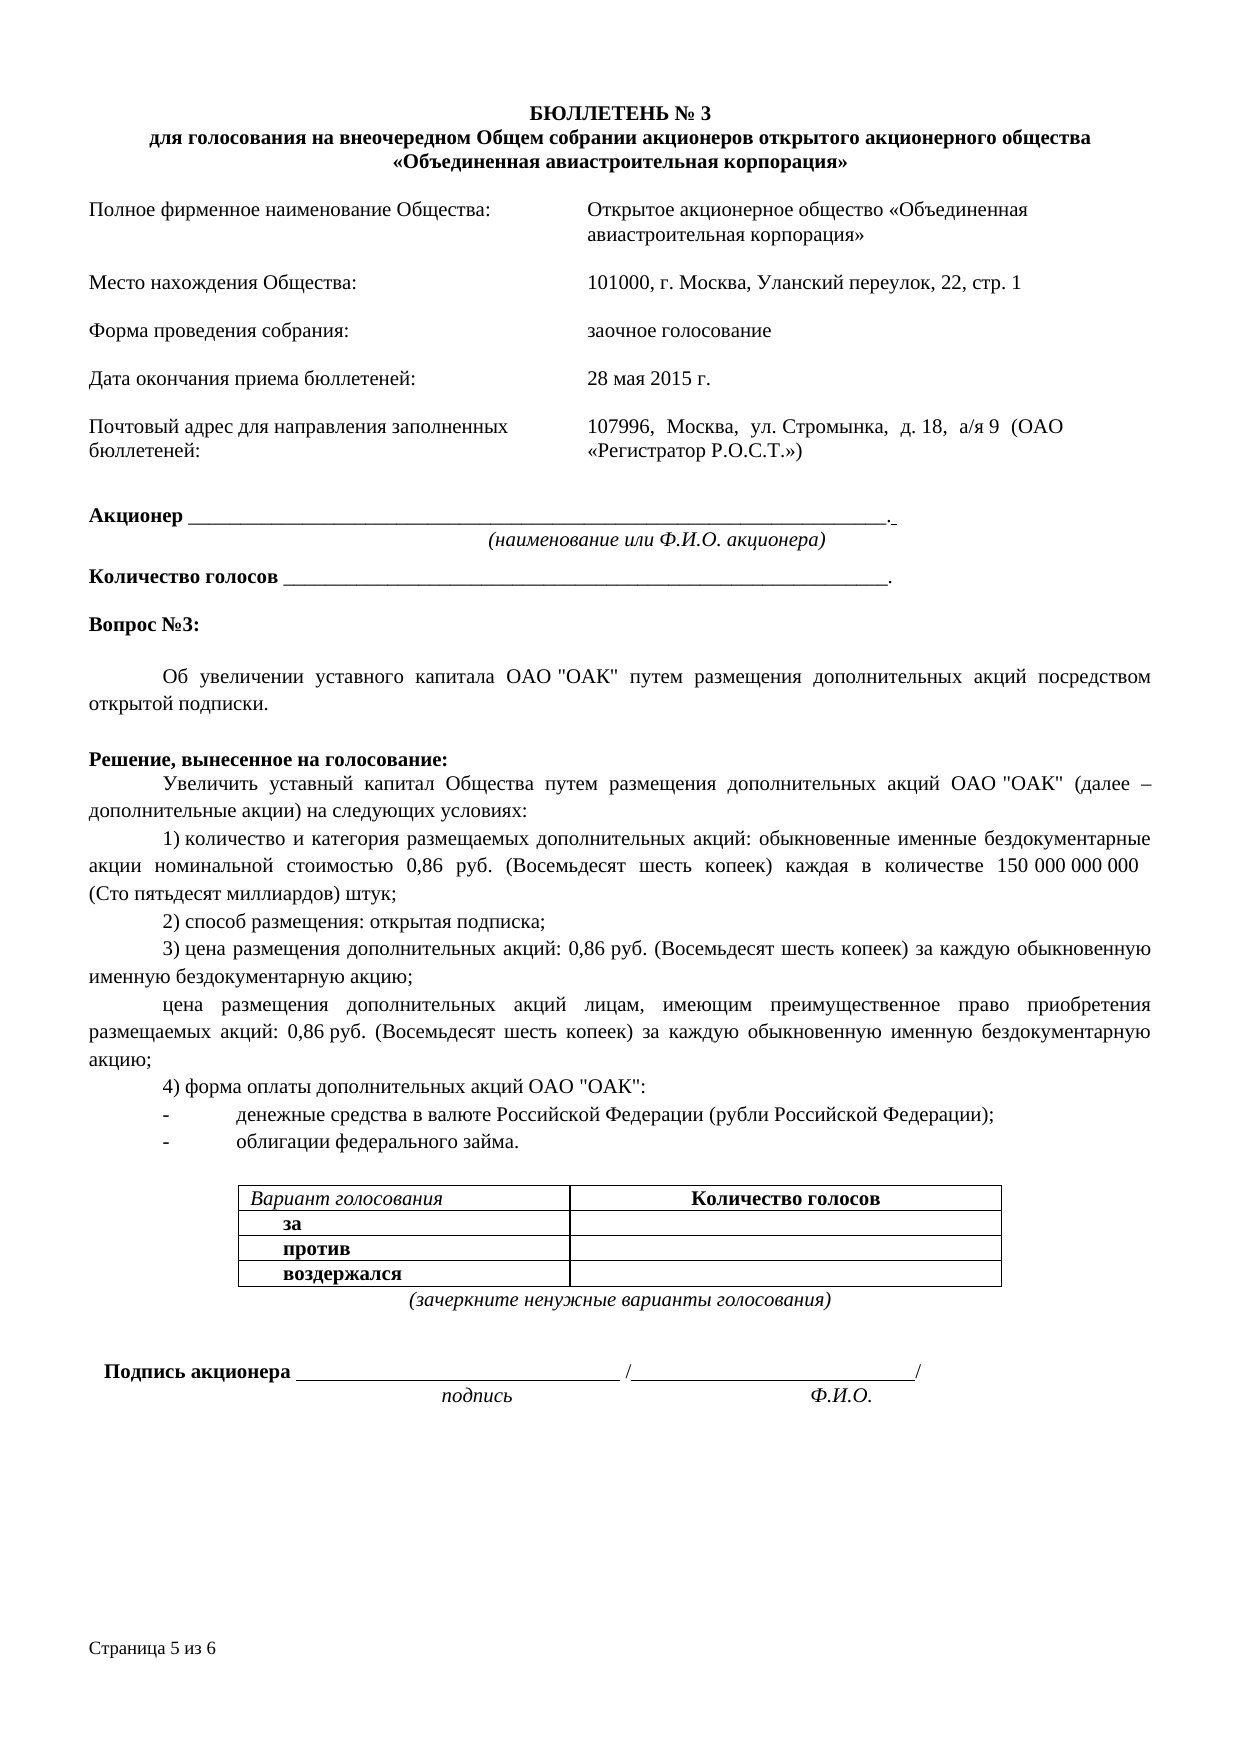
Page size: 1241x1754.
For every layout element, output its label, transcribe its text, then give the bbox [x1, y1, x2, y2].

text (зачеркните ненужные варианты голосования) [89, 1287, 1152, 1311]
text для голосования на внеочередном Общем собрании акционеров открытого акционерного общества «Объединенная авиастроительная корпорация» [89, 125, 1152, 173]
text 1) количество и категория размещаемых дополнительных акций: обыкновенные именные бездокументарные акции номинальной стоимостью 0,86 руб. (Восемьдесят шесть копеек) каждая в количестве 150 000 000 000 (Сто пятьдесят миллиардов) штук; [89, 826, 1152, 905]
table_cell Форма проведения собрания: [78, 318, 576, 366]
table_cell [571, 1261, 1001, 1286]
table_cell . Москва, Уланский переулок, 22, стр. 1 [576, 270, 1074, 318]
table_cell 107996, Москва, ул. Стромынка, д. 18, а/я 9 (ОАО «Регистратор Р.О.С.Т.») [576, 414, 1074, 462]
table_cell заочное голосование [576, 318, 1074, 366]
text 2) способ размещения: открытая подписка; [89, 909, 1152, 933]
text Увеличить уставный капитал Общества путем размещения дополнительных акций ОАО "ОАК" (далее – дополнительные акции) на следующих условиях: [89, 771, 1152, 822]
table_cell Дата окончания приема бюллетеней: [78, 366, 576, 414]
text Количество голосов __________________________________________________________. [89, 564, 1152, 588]
table_header Количество голосов [571, 1186, 1001, 1210]
text Решение, вынесенное на голосование: [89, 747, 1152, 771]
table_cell [571, 1211, 1001, 1235]
text БЮЛЛЕТЕНЬ № 3 [89, 101, 1152, 125]
text - денежные средства в валюте Российской Федерации (рубли Российской Федерации); [89, 1102, 1152, 1126]
text Об увеличении уставного капитала ОАО "ОАК" путем размещения дополнительных акций посредством открытой подписки. [89, 664, 1152, 715]
text Вопрос №3: [89, 612, 1152, 636]
text 3) цена размещения дополнительных акций: 0,86 руб. (Восемьдесят шесть копеек) за каждую обыкновенную именную бездокументарную акцию; [89, 936, 1152, 988]
text - облигации федерального займа. [89, 1129, 1152, 1153]
table_header Открытое акционерное общество «Объединенная авиастроительная корпорация» [576, 198, 1074, 269]
table_header Полное фирменное наименование Общества: [78, 198, 576, 269]
text Подпись акционера / / подпись Ф.И.О. [89, 1359, 1152, 1407]
text цена размещения дополнительных акций лицам, имеющим преимущественное право приобретения размещаемых акций: 0,86 руб. (Восемьдесят шесть копеек) за каждую обыкновенную именную бездокументарную акцию; [89, 991, 1152, 1071]
text (наименование или Ф.И.О. акционера) [89, 527, 1152, 551]
table_cell Почтовый адрес для направления заполненных бюллетеней: [78, 414, 576, 462]
text Акционер ___________________________________________________________________. [89, 503, 1152, 527]
table_cell против [239, 1236, 569, 1260]
table_cell Место нахождения Общества: [78, 270, 576, 318]
table_cell 28 мая 2015 г. [576, 366, 1074, 414]
table_cell за [239, 1211, 569, 1235]
table_cell воздержался [239, 1261, 569, 1286]
text 4) форма оплаты дополнительных акций ОАО "ОАК": [89, 1074, 1152, 1098]
table_cell [571, 1236, 1001, 1260]
table_header Вариант голосования [239, 1186, 569, 1210]
